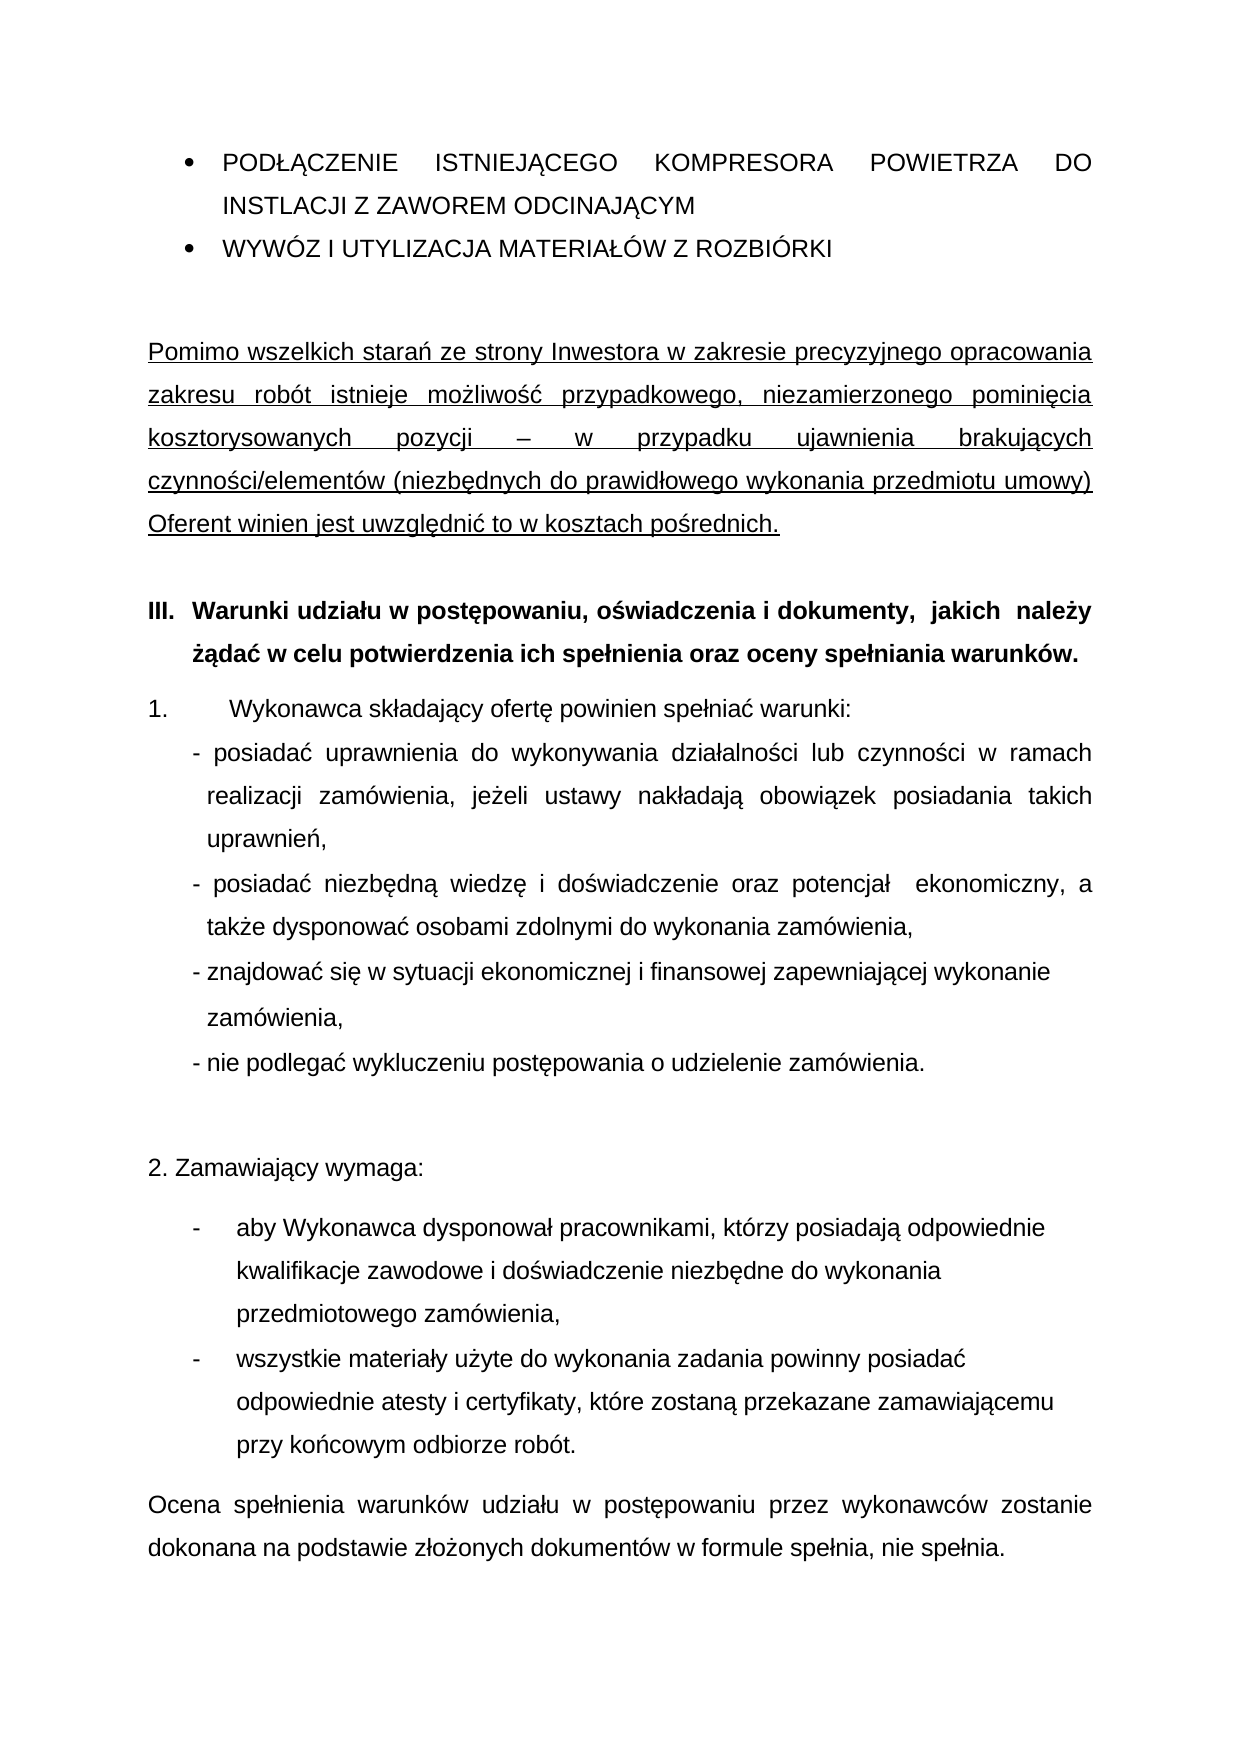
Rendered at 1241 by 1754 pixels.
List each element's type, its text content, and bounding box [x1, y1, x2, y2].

text - znajdować się w sytuacji ekonomicznej i finansowej zapewniającej wykonanie [192, 957, 1093, 986]
text Pomimo wszelkich starań ze strony Inwestora w zakresie precyzyjnego opracowania zakresu robót istnieje możliwość przypadkowego, niezamierzonego pominięcia kosztorysowanych pozycji – w przypadku ujawnienia brakujących czynności/elementów (niezbędnych do prawidłowego wykonania przedmiotu umowy) Oferent winien jest uwzględnić to w kosztach pośrednich. [148, 449, 1093, 491]
list PODŁĄCZENIE ISTNIEJĄCEGO KOMPRESORA POWIETRZA DO INSTLACJI Z ZAWOREM ODCINAJĄCYM [185, 148, 1093, 219]
text zamówienia, [192, 1003, 1093, 1031]
text Pomimo wszelkich starań ze strony Inwestora w zakresie precyzyjnego opracowania zakresu robót istnieje możliwość przypadkowego, niezamierzonego pominięcia kosztorysowanych pozycji – w przypadku ujawnienia brakujących czynności/elementów (niezbędnych do prawidłowego wykonania przedmiotu umowy) Oferent winien jest uwzględnić to w kosztach pośrednich. [148, 337, 1093, 362]
text Pomimo wszelkich starań ze strony Inwestora w zakresie precyzyjnego opracowania zakresu robót istnieje możliwość przypadkowego, niezamierzonego pominięcia kosztorysowanych pozycji – w przypadku ujawnienia brakujących czynności/elementów (niezbędnych do prawidłowego wykonania przedmiotu umowy) Oferent winien jest uwzględnić to w kosztach pośrednich. [148, 406, 1093, 448]
text Pomimo wszelkich starań ze strony Inwestora w zakresie precyzyjnego opracowania zakresu robót istnieje możliwość przypadkowego, niezamierzonego pominięcia kosztorysowanych pozycji – w przypadku ujawnienia brakujących czynności/elementów (niezbędnych do prawidłowego wykonania przedmiotu umowy) Oferent winien jest uwzględnić to w kosztach pośrednich. [148, 363, 1093, 405]
list Warunki udziału w postępowaniu, oświadczenia i dokumenty, jakich należy żądać w celu potwierdzenia ich spełnienia oraz oceny spełniania warunków. [148, 596, 1093, 668]
text 2. Zamawiający wymaga: [148, 1153, 1093, 1182]
text - posiadać niezbędną wiedzę i doświadczenie oraz potencjał ekonomiczny, a także dysponować osobami zdolnymi do wykonania zamówienia, [192, 869, 1093, 941]
text - nie podlegać wykluczeniu postępowania o udzielenie zamówienia. [192, 1048, 1093, 1077]
text Ocena spełnienia warunków udziału w postępowaniu przez wykonawców zostanie dokonana na podstawie złożonych dokumentów w formule spełnia, nie spełnia. [148, 1490, 1093, 1562]
text - posiadać uprawnienia do wykonywania działalności lub czynności w ramach realizacji zamówienia, jeżeli ustawy nakładają obowiązek posiadania takich uprawnień, [192, 738, 1093, 853]
text - wszystkie materiały użyte do wykonania zadania powinny posiadać odpowiednie atesty i certyfikaty, które zostaną przekazane zamawiającemu przy końcowym odbiorze robót. [148, 1344, 1093, 1459]
text Pomimo wszelkich starań ze strony Inwestora w zakresie precyzyjnego opracowania zakresu robót istnieje możliwość przypadkowego, niezamierzonego pominięcia kosztorysowanych pozycji – w przypadku ujawnienia brakujących czynności/elementów (niezbędnych do prawidłowego wykonania przedmiotu umowy) Oferent winien jest uwzględnić to w kosztach pośrednich. [148, 493, 1093, 538]
list WYWÓZ I UTYLIZACJA MATERIAŁÓW Z ROZBIÓRKI [185, 234, 1093, 263]
text - aby Wykonawca dysponował pracownikami, którzy posiadają odpowiednie kwalifikacje zawodowe i doświadczenie niezbędne do wykonania przedmiotowego zamówienia, [148, 1213, 1093, 1328]
list Wykonawca składający ofertę powinien spełniać warunki: [148, 694, 1093, 723]
